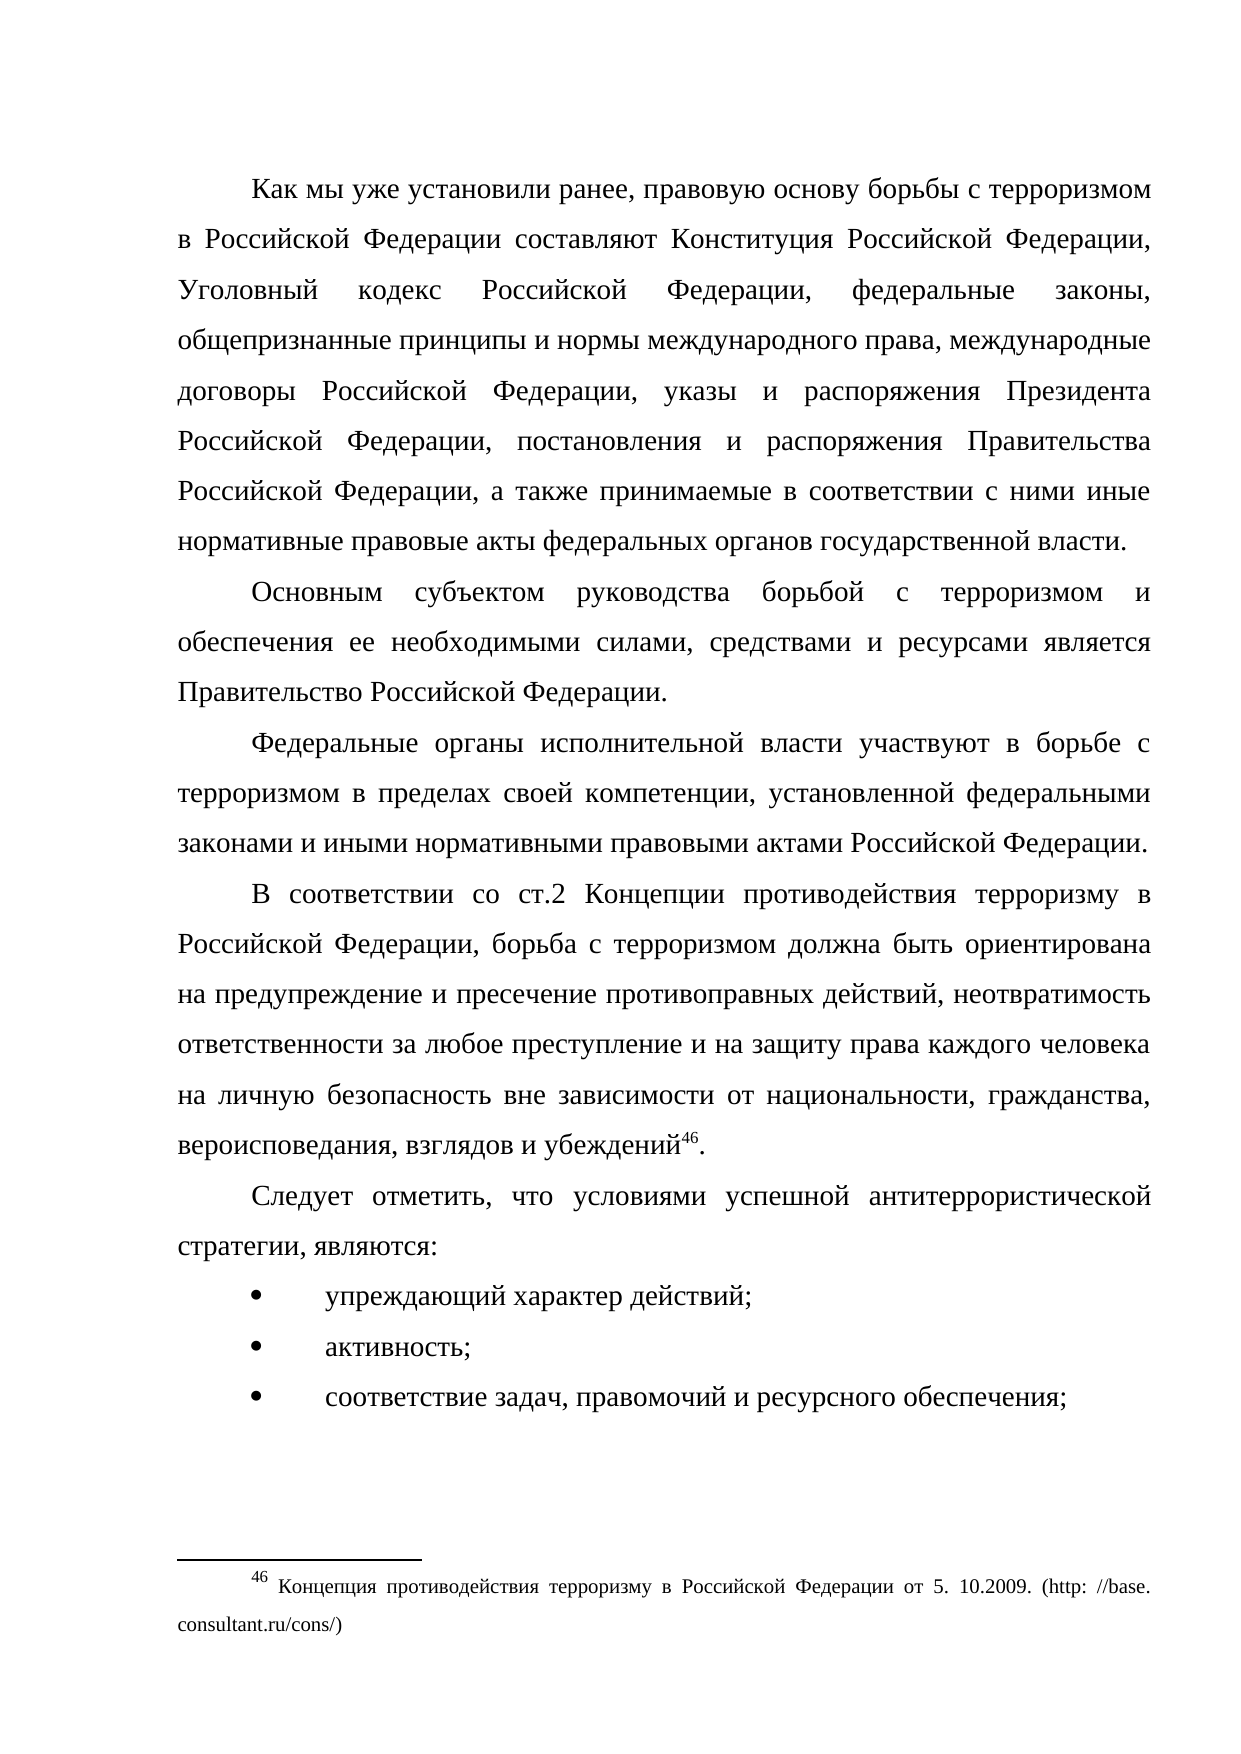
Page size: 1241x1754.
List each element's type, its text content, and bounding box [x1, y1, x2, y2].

text Федеральные органы исполнительной власти участвуют в борьбе с терроризмом в пределах своей компетенции, установленной федеральными законами и иными нормативными правовыми актами Российской Федерации. [177, 725, 1152, 859]
text Как мы уже установили ранее, правовую основу борьбы с терроризмом в Российской Федерации составляют Конституция Российской Федерации, Уголовный кодекс Российской Федерации, федеральные законы, общепризнанные принципы и нормы международного права, международные договоры Российской Федерации, указы и распоряжения Президента Российской Федерации, постановления и распоряжения Правительства Российской Федерации, а также принимаемые в соответствии с ними иные нормативные правовые акты федеральных органов государственной власти. [177, 171, 1152, 557]
list упреждающий характер действий; [177, 1278, 1152, 1312]
list активность; [177, 1329, 1152, 1362]
text Основным субъектом руководства борьбой с терроризмом и обеспечения ее необходимыми силами, средствами и ресурсами является Правительство Российской Федерации. [177, 574, 1152, 708]
text В соответствии со ст.2 Концепции противодействия терроризму в Российской Федерации, борьба с терроризмом должна быть ориентирована на предупреждение и пресечение противоправных действий, неотвратимость ответственности за любое преступление и на защиту права каждого человека на личную безопасность вне зависимости от национальности, гражданства, вероисповедания, взглядов и убеждений. [177, 876, 1152, 1161]
text Следует отметить, что условиями успешной антитеррористической стратегии, являются: [177, 1178, 1152, 1261]
list соответствие задач, правомочий и ресурсного обеспечения; [177, 1379, 1152, 1413]
